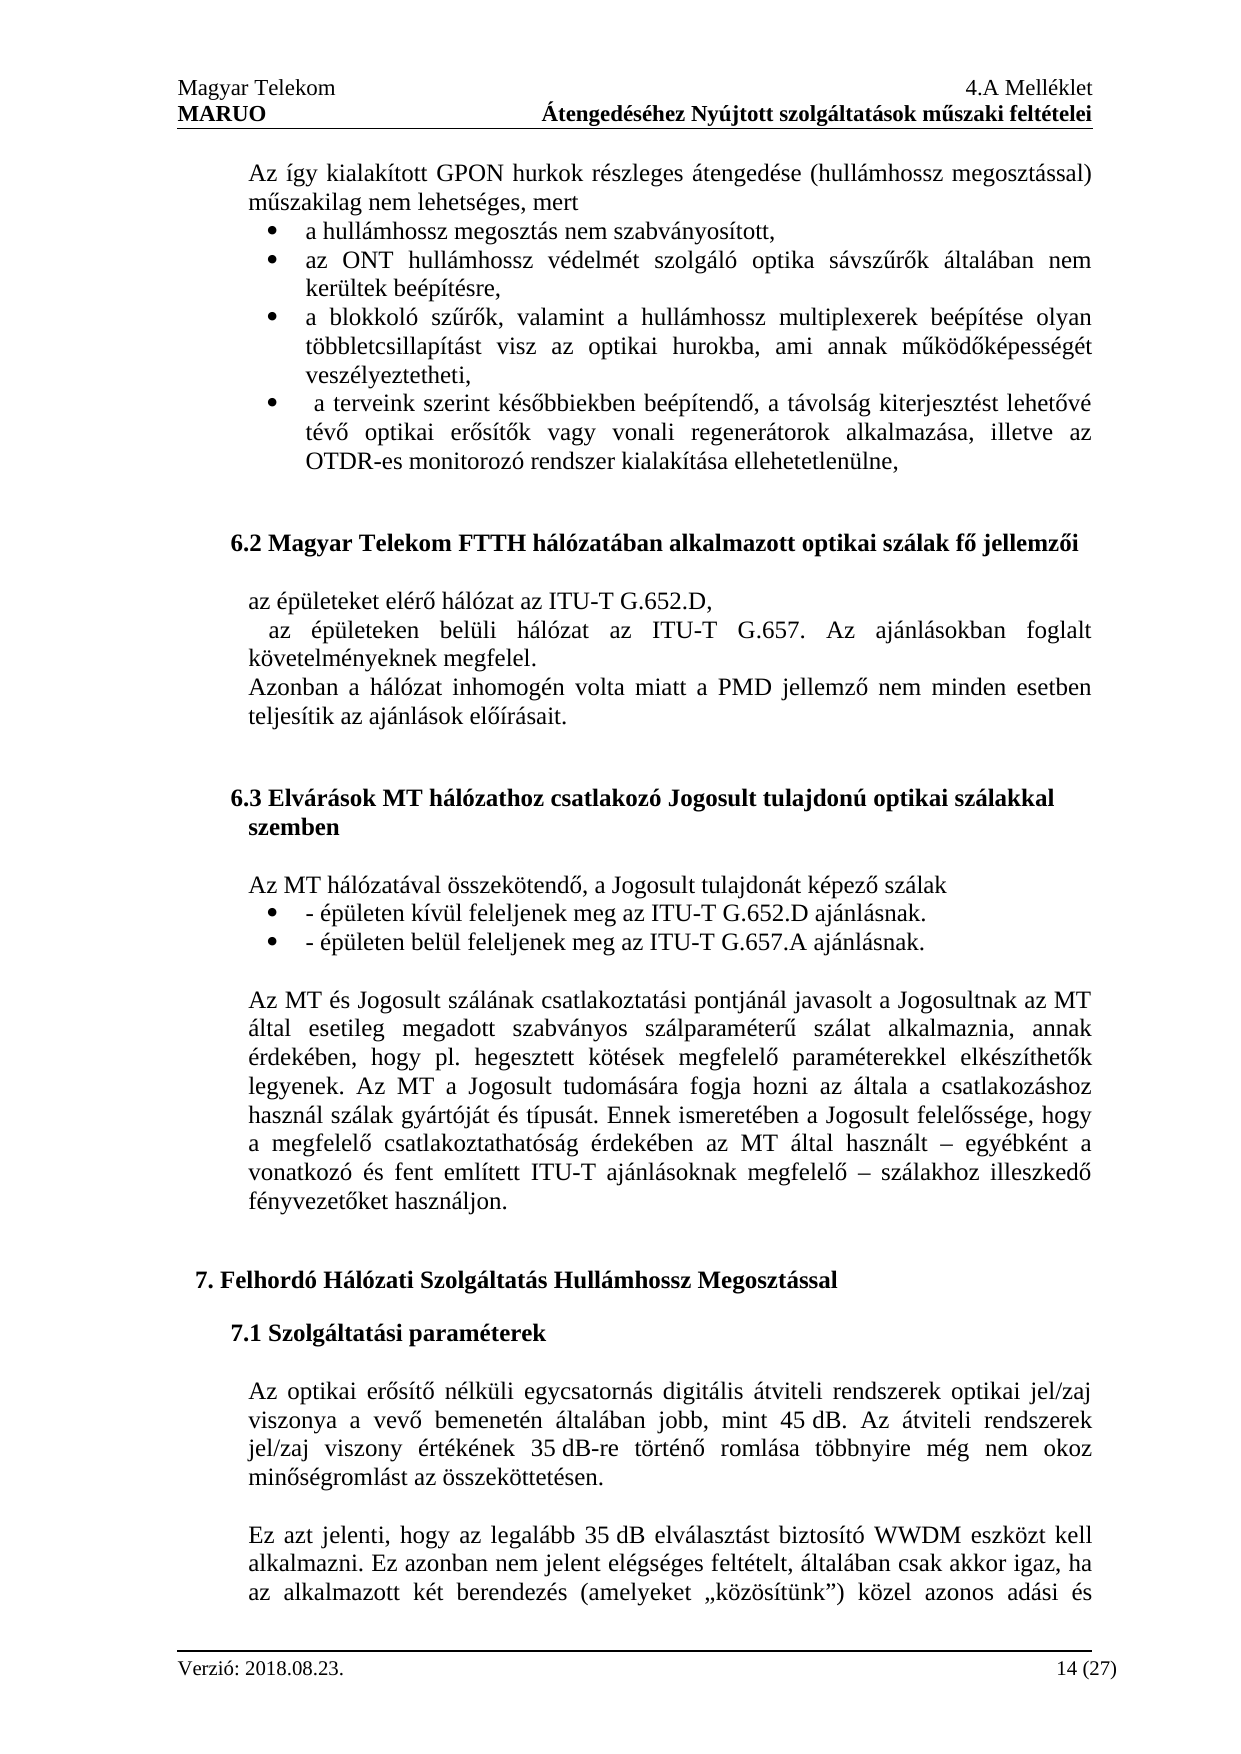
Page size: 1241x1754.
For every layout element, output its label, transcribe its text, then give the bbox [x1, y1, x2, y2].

list - épületen belül feleljenek meg az ITU-T G.657.A ajánlásnak. [268, 927, 1092, 956]
list a blokkoló szűrők, valamint a hullámhossz multiplexerek beépítése olyan többletcsillapítást visz az optikai hurokba, ami annak működőképességét veszélyeztetheti, [268, 302, 1092, 388]
text Az MT hálózatával összekötendő, a Jogosult tulajdonát képező szálak [248, 870, 1092, 898]
list az ONT hullámhossz védelmét szolgáló optika sávszűrők általában nem kerültek beépítésre, [268, 245, 1092, 302]
subtitle 7. Felhordó Hálózati Szolgáltatás Hullámhossz Megosztással [195, 1265, 1092, 1293]
subtitle 6.2 Magyar Telekom FTTH hálózatában alkalmazott optikai szálak fő jellemzői [230, 528, 1092, 557]
text az épületeket elérő hálózat az ITU-T G.652.D, [248, 586, 1092, 615]
list a hullámhossz megosztás nem szabványosított, [268, 216, 1092, 245]
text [248, 1491, 1092, 1606]
subtitle 6.3 Elvárások MT hálózathoz csatlakozó Jogosult tulajdonú optikai szálakkal szemben [230, 783, 1092, 841]
text Az így kialakított GPON hurkok részleges átengedése (hullámhossz megosztással) műszakilag nem lehetséges, mert [248, 158, 1092, 216]
text Az optikai erősítő nélküli egycsatornás digitális átviteli rendszerek optikai jel/zaj viszonya a vevő bemenetén általában jobb, mint 45 dB. Az átviteli rendszerek jel/zaj viszony értékének 35 dB-re történő romlása többnyire még nem okoz minőségromlást az összeköttetésen. [248, 1347, 1092, 1491]
text Azonban a hálózat inhomogén volta miatt a PMD jellemző nem minden esetben teljesítik az ajánlások előírásait. [248, 672, 1092, 730]
text Az MT és Jogosult szálának csatlakoztatási pontjánál javasolt a Jogosultnak az MT által esetileg megadott szabványos szálparaméterű szálat alkalmaznia, annak érdekében, hogy pl. hegesztett kötések megfelelő paraméterekkel elkészíthetők legyenek. Az MT a Jogosult tudomására fogja hozni az általa a csatlakozáshoz használ szálak gyártóját és típusát. Ennek ismeretében a Jogosult felelőssége, hogy a megfelelő csatlakoztathatóság érdekében az MT által használt – egyébként a vonatkozó és fent említett ITU-T ajánlásoknak megfelelő – szálakhoz illeszkedő fényvezetőket használjon. [248, 985, 1092, 1215]
list - épületen kívül feleljenek meg az ITU-T G.652.D ajánlásnak. [268, 898, 1092, 927]
subtitle 7.1 Szolgáltatási paraméterek [230, 1318, 1092, 1347]
text az épületeken belüli hálózat az ITU-T G.657. Az ajánlásokban foglalt követelményeknek megfelel. [248, 615, 1092, 672]
list a terveink szerint későbbiekben beépítendő, a távolság kiterjesztést lehetővé tévő optikai erősítők vagy vonali regenerátorok alkalmazása, illetve az OTDR-es monitorozó rendszer kialakítása ellehetetlenülne, [268, 388, 1092, 475]
